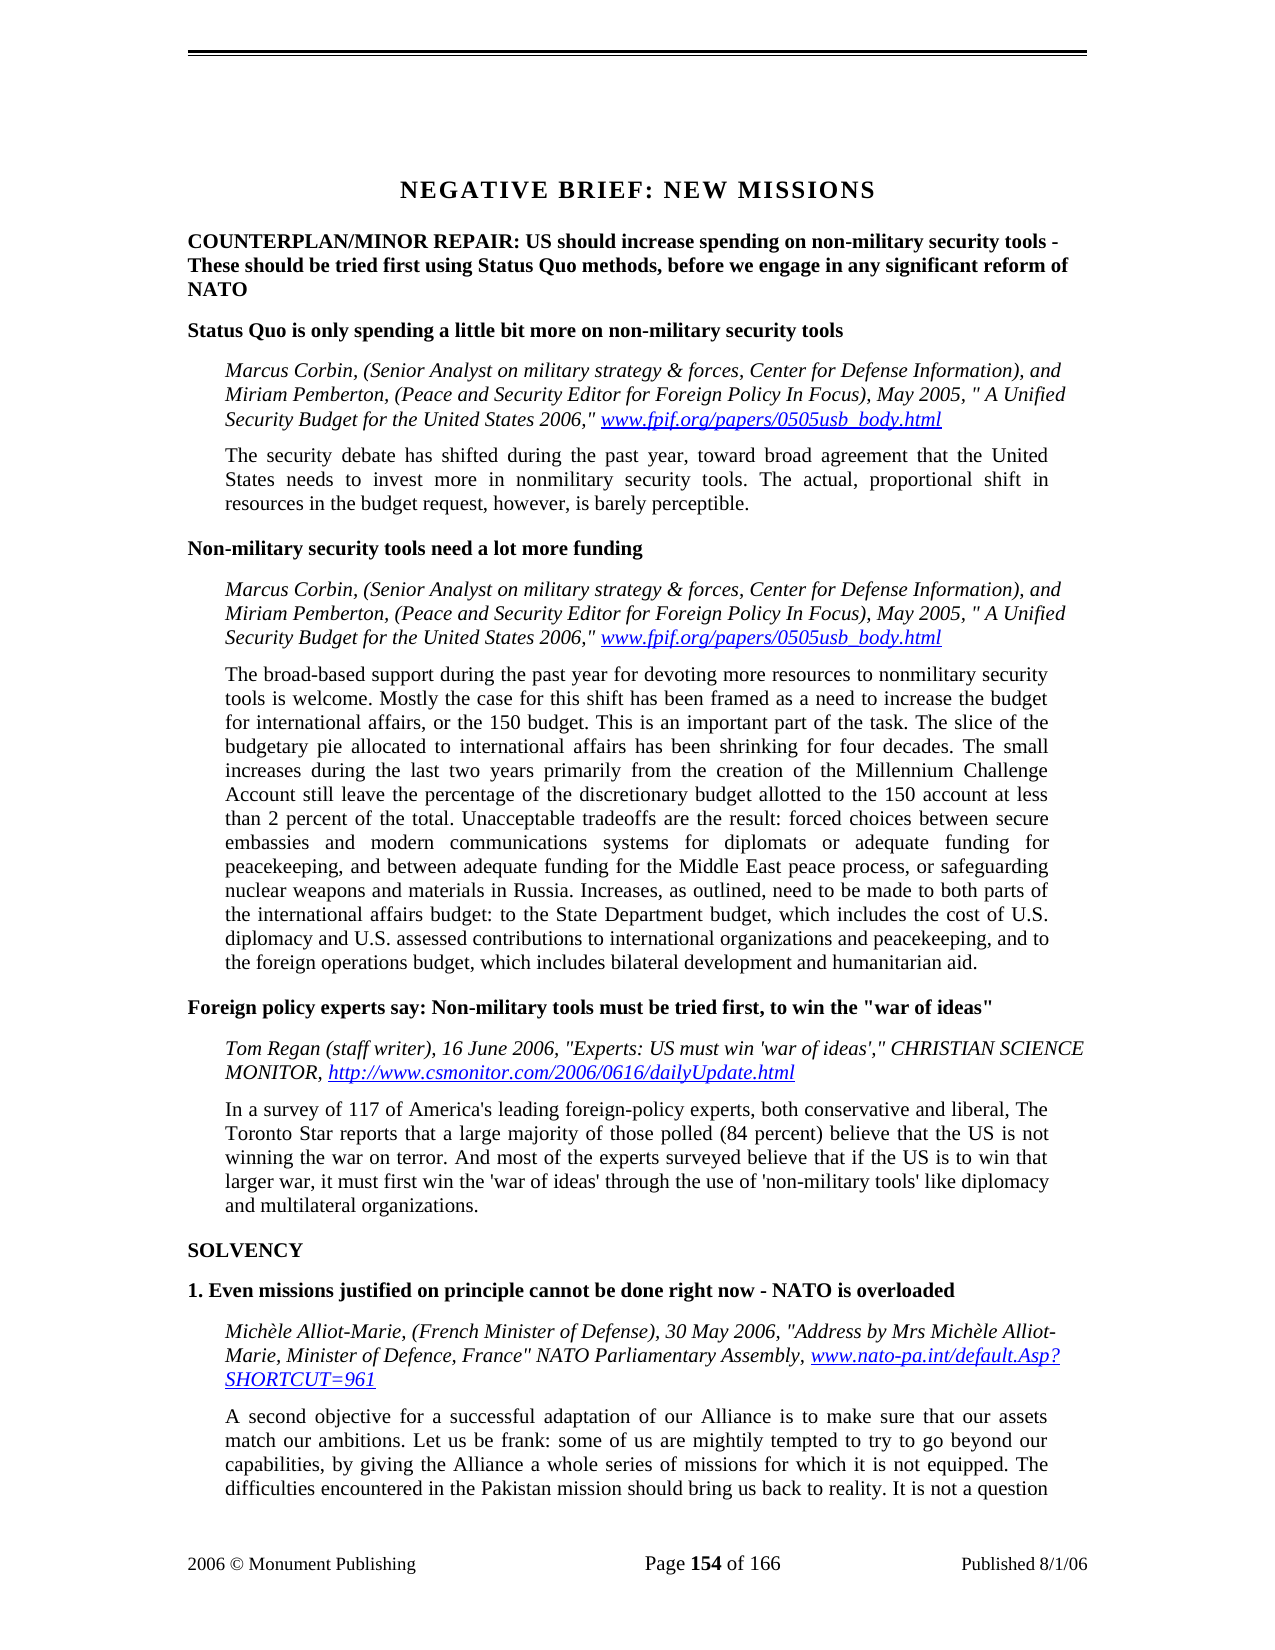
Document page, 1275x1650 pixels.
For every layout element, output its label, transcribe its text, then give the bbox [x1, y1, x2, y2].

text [225, 1404, 1050, 1500]
text Foreign policy experts say: Non-military tools must be tried first, to win the "war of ideas" [187, 995, 1087, 1019]
text The security debate has shifted during the past year, toward broad agreement that the United States needs to invest more in nonmilitary security tools. The actual, proportional shift in resources in the budget request, however, is barely perceptible. [225, 443, 1050, 515]
text The broad-based support during the past year for devoting more resources to nonmilitary security tools is welcome. Mostly the case for this shift has been framed as a need to increase the budget for international affairs, or the 150 budget. This is an important part of the task. The slice of the budgetary pie allocated to international affairs has been shrinking for four decades. The small increases during the last two years primarily from the creation of the Millennium Challenge Account still leave the percentage of the discretionary budget allotted to the 150 account at less than 2 percent of the total. Unacceptable tradeoffs are the result: forced choices between secure embassies and modern communications systems for diplomats or adequate funding for peacekeeping, and between adequate funding for the Middle East peace process, or safeguarding nuclear weapons and materials in Russia. Increases, as outlined, need to be made to both parts of the international affairs budget: to the State Department budget, which includes the cost of U.S. diplomacy and U.S. assessed contributions to international organizations and peacekeeping, and to the foreign operations budget, which includes bilateral development and humanitarian aid. [225, 661, 1050, 974]
text Tom Regan (staff writer), 16 June 2006, "Experts: US must win 'war of ideas'," CHRISTIAN SCIENCE MONITOR, http://www.csmonitor.com/2006/0616/dailyUpdate.html [225, 1036, 1087, 1084]
title NEGATIVE BRIEF: NEW MISSIONS [187, 175, 1087, 204]
text Marcus Corbin, (Senior Analyst on military strategy & forces, Center for Defense Information), and Miriam Pemberton, (Peace and Security Editor for Foreign Policy In Focus), May 2005, " A Unified Security Budget for the United States 2006," www.fpif.org/papers/0505usb_body.html [225, 358, 1087, 431]
text Status Quo is only spending a little bit more on non-military security tools [187, 318, 1087, 342]
text SOLVENCY [187, 1238, 1087, 1262]
text COUNTERPLAN/MINOR REPAIR: US should increase spending on non-military security tools - These should be tried first using Status Quo methods, before we engage in any significant reform of NATO [187, 229, 1087, 301]
text Marcus Corbin, (Senior Analyst on military strategy & forces, Center for Defense Information), and Miriam Pemberton, (Peace and Security Editor for Foreign Policy In Focus), May 2005, " A Unified Security Budget for the United States 2006," www.fpif.org/papers/0505usb_body.html [225, 577, 1087, 649]
text Non-military security tools need a lot more funding [187, 536, 1087, 560]
text In a survey of 117 of America's leading foreign-policy experts, both conservative and liberal, The Toronto Star reports that a large majority of those polled (84 percent) believe that the US is not winning the war on terror. And most of the experts surveyed believe that if the US is to win that larger war, it must first win the 'war of ideas' through the use of 'non-military tools' like diplomacy and multilateral organizations. [225, 1096, 1050, 1217]
text 1. Even missions justified on principle cannot be done right now - NATO is overloaded [187, 1278, 1087, 1302]
text Michèle Alliot-Marie, (French Minister of Defense), 30 May 2006, "Address by Mrs Michèle Alliot-Marie, Minister of Defence, France" NATO Parliamentary Assembly, www.nato-pa.int/default.Asp?SHORTCUT=961 [225, 1319, 1087, 1391]
